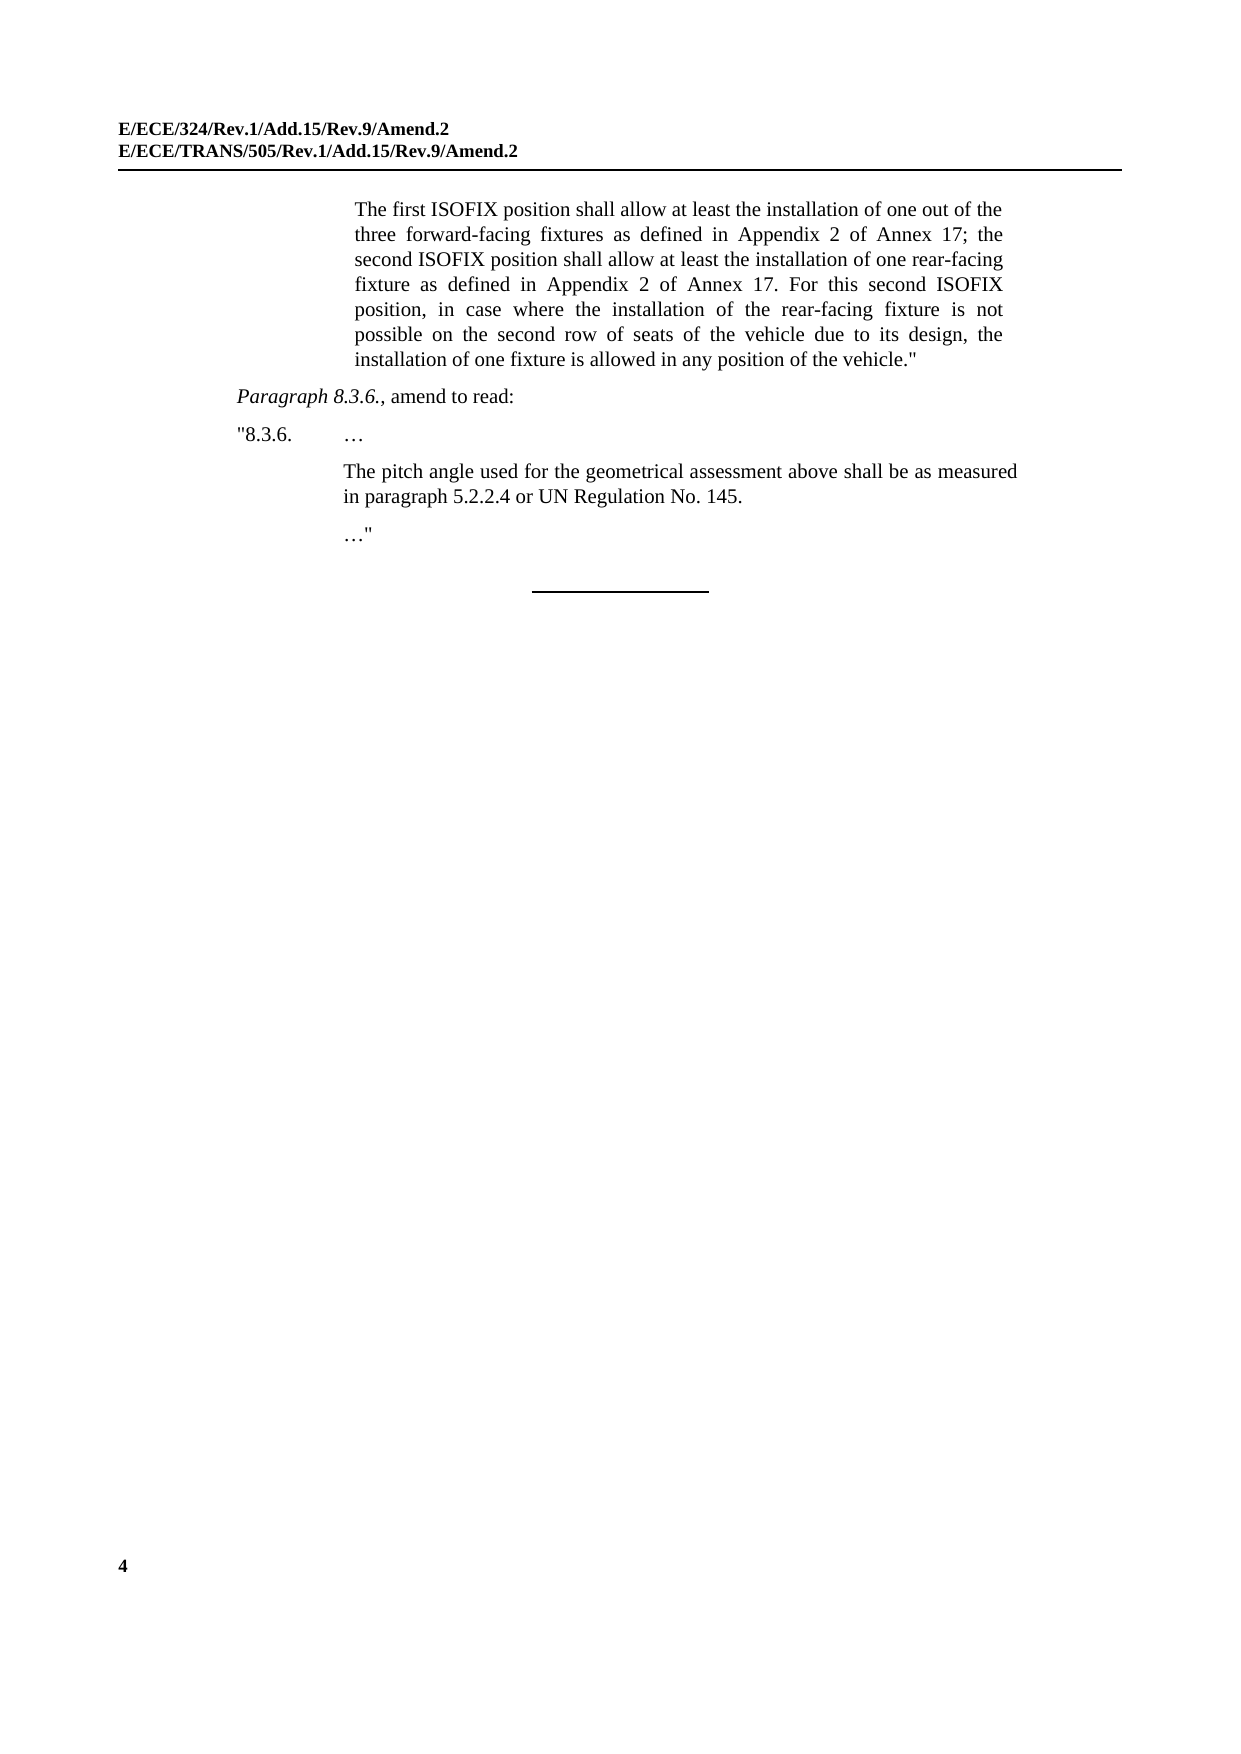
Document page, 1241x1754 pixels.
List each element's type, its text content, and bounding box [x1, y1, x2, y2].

text The pitch angle used for the geometrical assessment above shall be as measured in paragraph 5.2.2.4 or UN Regulation No. 145. [237, 458, 1018, 508]
text …" [237, 521, 1018, 546]
text "8.3.6. … [237, 421, 1018, 446]
text Paragraph 8.3.6., amend to read: [237, 383, 1018, 408]
text The first ISOFIX position shall allow at least the installation of one out of the three forward-facing fixtures as defined in Appendix 2 of Annex 17; the second ISOFIX position shall allow at least the installation of one rear-facing fixture as defined in Appendix 2 of Annex 17. For this second ISOFIX position, in case where the installation of the rear-facing fixture is not possible on the second row of seats of the vehicle due to its design, the installation of one fixture is allowed in any position of the vehicle." [354, 196, 1004, 371]
